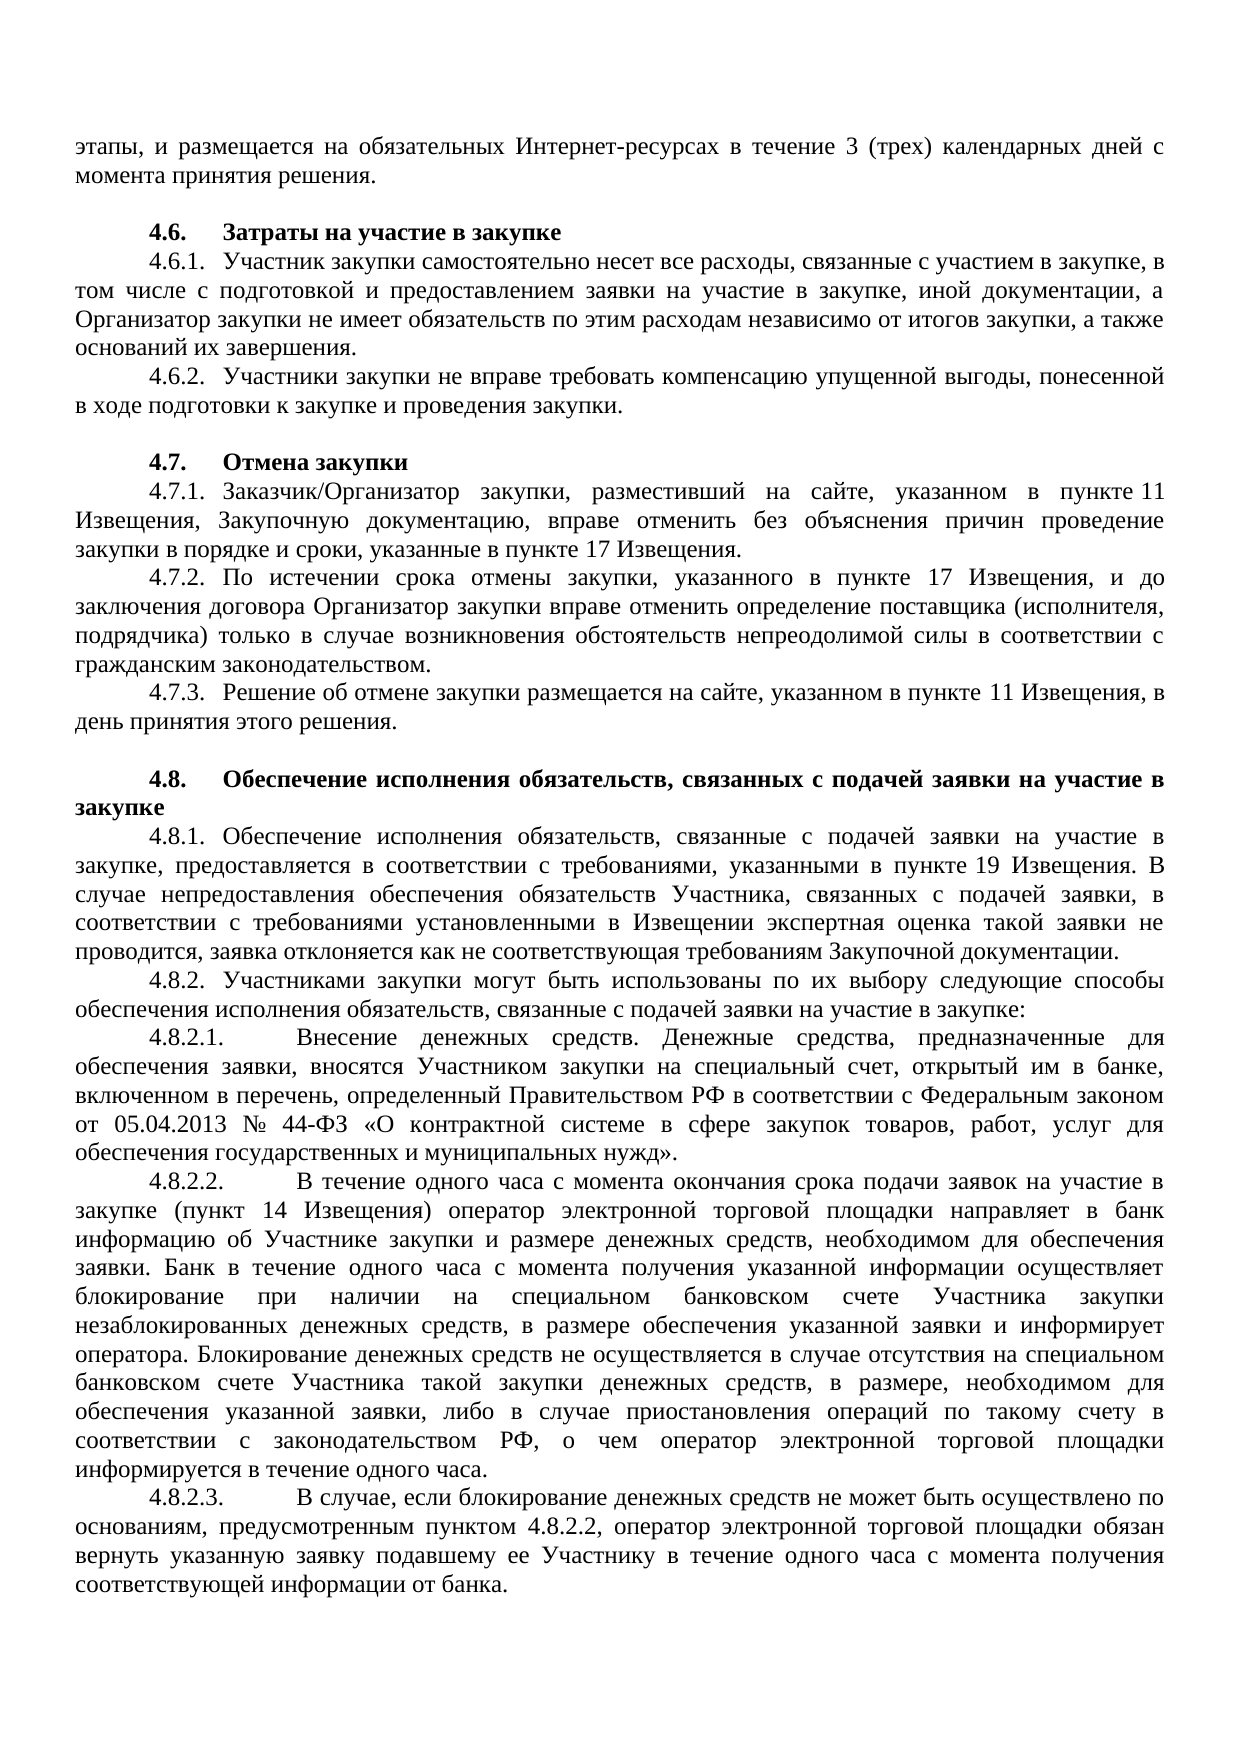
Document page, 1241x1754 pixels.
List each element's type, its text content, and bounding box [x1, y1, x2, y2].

list В случае, если блокирование денежных средств не может быть осуществлено по основаниям, предусмотренным пунктом 4.8.2.2, оператор электронной торговой площадки обязан вернуть указанную заявку подавшему ее Участнику в течение одного часа с момента получения соответствующей информации от банка. [75, 1482, 1165, 1597]
list Внесение денежных средств. Денежные средства, предназначенные для обеспечения заявки, вносятся Участником закупки на специальный счет, открытый им в банке, включенном в перечень, определенный Правительством РФ в соответствии с Федеральным законом от 05.04.2013 № 44-ФЗ «О контрактной системе в сфере закупок товаров, работ, услуг для обеспечения государственных и муниципальных нужд». [75, 1022, 1165, 1166]
list По истечении срока отмены закупки, указанного в пункте 17 Извещения, и до заключения договора Организатор закупки вправе отменить определение поставщика (исполнителя, подрядчика) только в случае возникновения обстоятельств непреодолимой силы в соответствии с гражданским законодательством. [75, 562, 1165, 677]
list Обеспечение исполнения обязательств, связанные с подачей заявки на участие в закупке, предоставляется в соответствии с требованиями, указанными в пункте 19 Извещения. В случае непредоставления обеспечения обязательств Участника, связанных с подачей заявки, в соответствии с требованиями установленными в Извещении экспертная оценка такой заявки не проводится, заявка отклоняется как не соответствующая требованиям Закупочной документации. [75, 821, 1165, 965]
list Решение об отмене закупки размещается на сайте, указанном в пункте 11 Извещения, в день принятия этого решения. [75, 677, 1165, 735]
list Участник закупки самостоятельно несет все расходы, связанные с участием в закупке, в том числе с подготовкой и предоставлением заявки на участие в закупке, иной документации, а Организатор закупки не имеет обязательств по этим расходам независимо от итогов закупки, а также оснований их завершения. [75, 246, 1165, 361]
list Заказчик/Организатор закупки, разместивший на сайте, указанном в пункте 11 Извещения, Закупочную документацию, вправе отменить без объяснения причин проведение закупки в порядке и сроки, указанные в пункте 17 Извещения. [75, 476, 1165, 562]
list Отмена закупки [75, 447, 1165, 476]
list Обеспечение исполнения обязательств, связанных с подачей заявки на участие в закупке [75, 764, 1165, 821]
list Затраты на участие в закупке [75, 217, 1165, 246]
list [75, 131, 1165, 189]
list В течение одного часа с момента окончания срока подачи заявок на участие в закупке (пункт 14 Извещения) оператор электронной торговой площадки направляет в банк информацию об Участнике закупки и размере денежных средств, необходимом для обеспечения заявки. Банк в течение одного часа с момента получения указанной информации осуществляет блокирование при наличии на специальном банковском счете Участника закупки незаблокированных денежных средств, в размере обеспечения указанной заявки и информирует оператора. Блокирование денежных средств не осуществляется в случае отсутствия на специальном банковском счете Участника такой закупки денежных средств, в размере, необходимом для обеспечения указанной заявки, либо в случае приостановления операций по такому счету в соответствии с законодательством РФ, о чем оператор электронной торговой площадки информируется в течение одного часа. [75, 1166, 1165, 1482]
list Участниками закупки могут быть использованы по их выбору следующие способы обеспечения исполнения обязательств, связанные с подачей заявки на участие в закупке: [75, 965, 1165, 1022]
list Участники закупки не вправе требовать компенсацию упущенной выгоды, понесенной в ходе подготовки к закупке и проведения закупки. [75, 361, 1165, 419]
